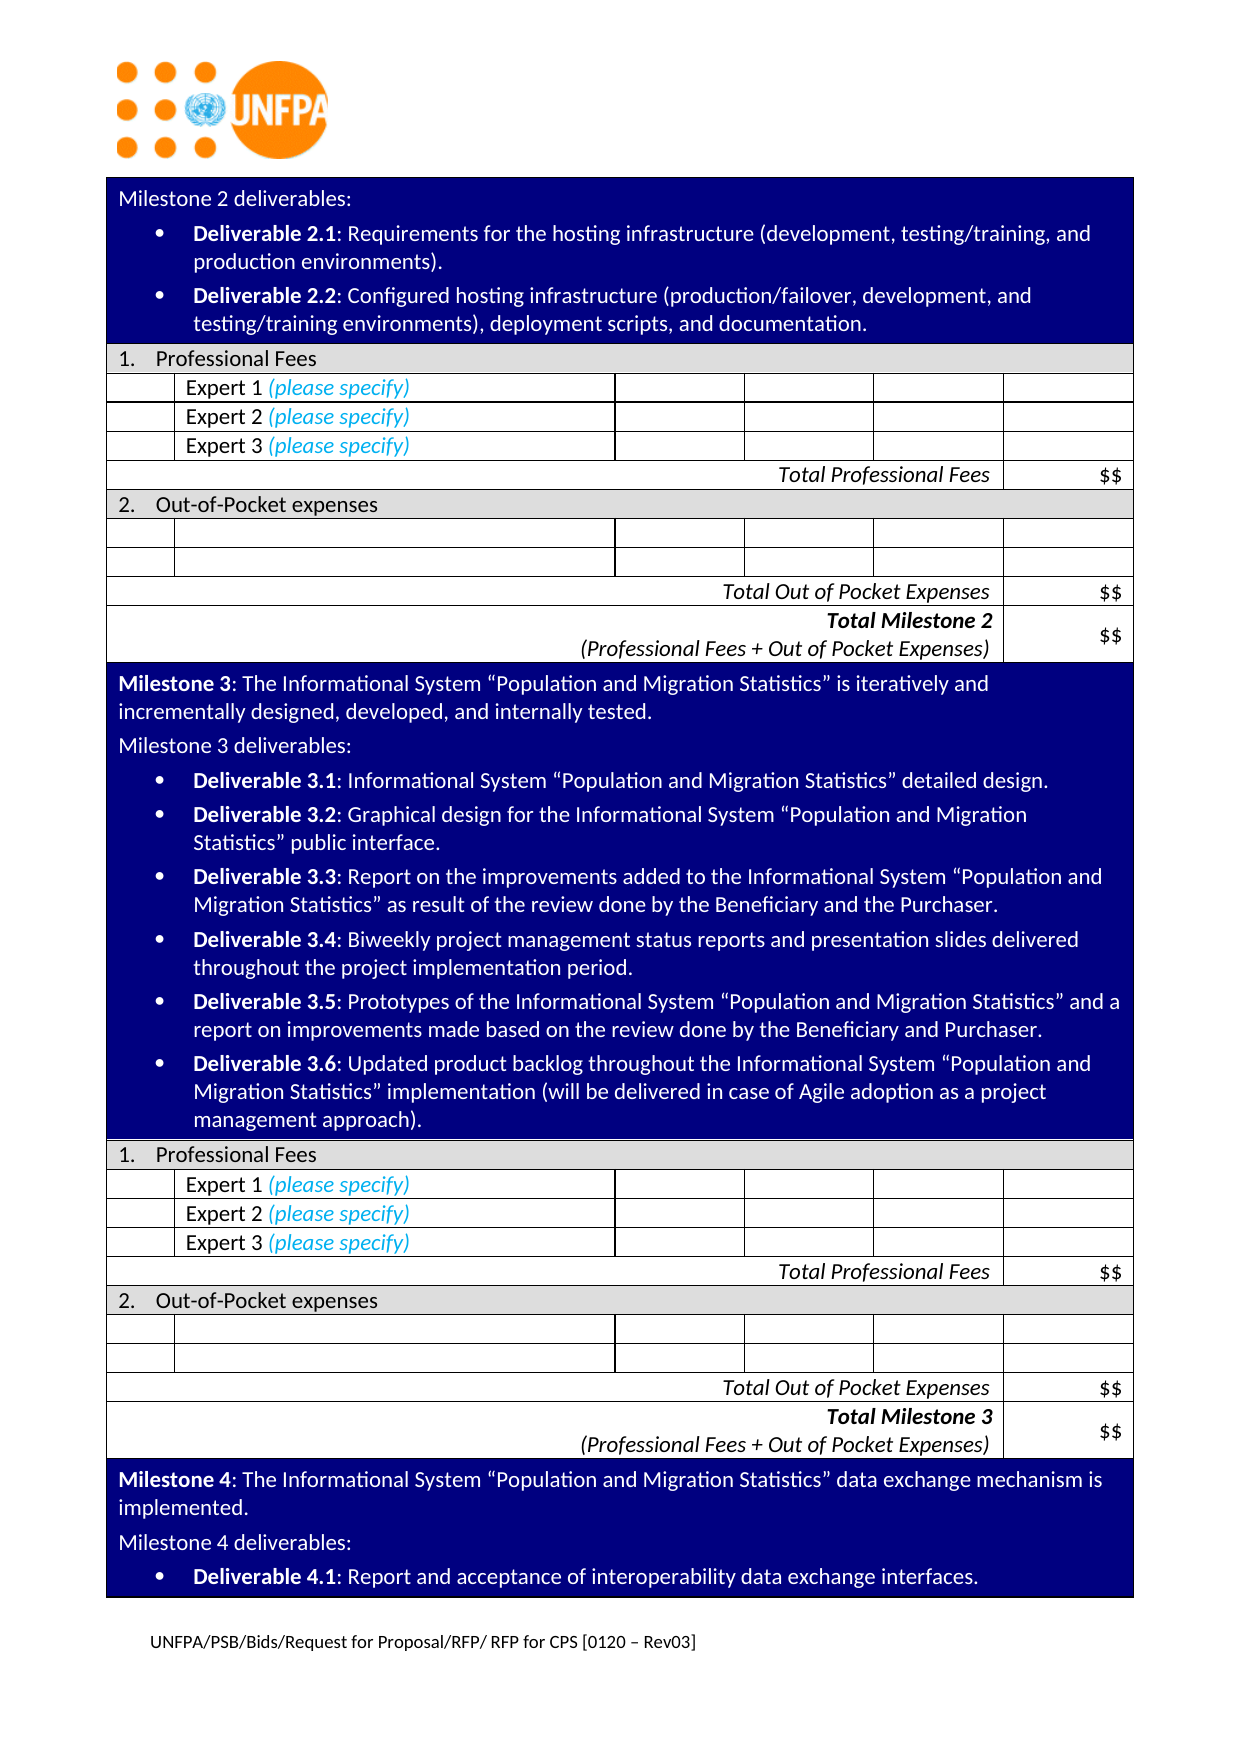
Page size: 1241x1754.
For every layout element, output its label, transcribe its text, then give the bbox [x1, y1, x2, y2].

table_cell [874, 1344, 1003, 1372]
table_cell Expert 1 (please specify) [175, 374, 614, 401]
table_cell [616, 1228, 744, 1256]
table_cell [874, 1170, 1003, 1198]
table_cell [107, 403, 174, 431]
table_cell Milestone 3: The Informational System “Population and Migration Statistics” is iteratively and incrementally designed, developed, and internally tested. Milestone 3 deliverables: Deliverable 3.1: Informational System “Population and Migration Statistics” detailed design. Deliverable 3.2: Graphical design for the Informational System “Population and Migration Statistics” public interface. Deliverable 3.3: Report on the improvements added to the Informational System “Population and Migration Statistics” as result of the review done by the Beneficiary and the Purchaser. Deliverable 3.4: Biweekly project management status reports and presentation slides delivered throughout the project implementation period. Deliverable 3.5: Prototypes of the Informational System “Population and Migration Statistics” and a report on improvements made based on the review done by the Beneficiary and Purchaser. Deliverable 3.6: Updated product backlog throughout the Informational System “Population and Migration Statistics” implementation (will be delivered in case of Agile adoption as a project management approach). [107, 663, 1133, 1139]
table_cell Total Milestone 2 (Professional Fees + Out of Pocket Expenses) [107, 606, 1003, 662]
table_cell [175, 519, 614, 547]
table_cell [616, 1344, 744, 1372]
table_cell [1004, 1199, 1133, 1227]
table_cell [874, 1315, 1003, 1343]
table_cell [745, 403, 873, 431]
table_cell [874, 519, 1003, 547]
table_cell [616, 519, 744, 547]
table_cell [745, 432, 873, 459]
table_cell Total Out of Pocket Expenses [107, 577, 1003, 605]
table_cell [107, 1315, 174, 1343]
table_cell [874, 548, 1003, 576]
table_cell [616, 374, 744, 401]
table_cell Total Professional Fees [107, 1257, 1003, 1285]
table_cell Total Out of Pocket Expenses [107, 1373, 1003, 1401]
table_cell Total Professional Fees [107, 461, 1003, 489]
table_cell [874, 1228, 1003, 1256]
table_cell [745, 1199, 873, 1227]
table_cell Out-of-Pocket expenses [107, 490, 1133, 518]
table_cell [107, 1170, 174, 1198]
table_cell [175, 1315, 614, 1343]
table_cell [107, 1228, 174, 1256]
table_cell [874, 1199, 1003, 1227]
table_cell $$ [1004, 461, 1133, 489]
table_cell [107, 548, 174, 576]
table_cell [175, 1344, 614, 1372]
table_cell Professional Fees [107, 344, 1133, 372]
table_cell [1004, 548, 1133, 576]
table_cell Out-of-Pocket expenses [107, 1286, 1133, 1314]
table_cell [745, 519, 873, 547]
table_cell [616, 403, 744, 431]
table_cell [107, 1199, 174, 1227]
table_cell $$ [1004, 1257, 1133, 1285]
table_cell $$ [1004, 1402, 1133, 1458]
table_cell [1004, 432, 1133, 459]
table_cell Professional Fees [107, 1141, 1133, 1169]
table_cell [1004, 403, 1133, 431]
table_cell [107, 1344, 174, 1372]
table_cell [874, 403, 1003, 431]
table_cell [107, 432, 174, 459]
table_cell [616, 1315, 744, 1343]
table_cell [616, 1170, 744, 1198]
table_cell [1004, 1228, 1133, 1256]
table_cell [1004, 1315, 1133, 1343]
table_cell [616, 432, 744, 459]
table_cell Expert 3 (please specify) [175, 432, 614, 459]
table_cell [1004, 1170, 1133, 1198]
table_cell Total Milestone 3 (Professional Fees + Out of Pocket Expenses) [107, 1402, 1003, 1458]
table_cell [745, 1228, 873, 1256]
table_cell [745, 1170, 873, 1198]
table_cell [175, 548, 614, 576]
table_cell [745, 374, 873, 401]
picture [117, 61, 328, 159]
table_cell [107, 374, 174, 401]
table_cell [874, 374, 1003, 401]
table_cell Expert 1 (please specify) [175, 1170, 614, 1198]
table_cell $$ [1004, 577, 1133, 605]
table_cell [1004, 374, 1133, 401]
table_cell Expert 2 (please specify) [175, 1199, 614, 1227]
table_cell [874, 432, 1003, 459]
table_cell [616, 1199, 744, 1227]
table_cell Expert 2 (please specify) [175, 403, 614, 431]
table_cell $$ [1004, 606, 1133, 662]
table_cell [107, 519, 174, 547]
table_cell [745, 1315, 873, 1343]
table_cell [745, 548, 873, 576]
table_cell [1004, 1344, 1133, 1372]
table_cell Expert 3 (please specify) [175, 1228, 614, 1256]
table_cell [1004, 519, 1133, 547]
table_cell [616, 548, 744, 576]
table_cell [745, 1344, 873, 1372]
table_cell $$ [1004, 1373, 1133, 1401]
